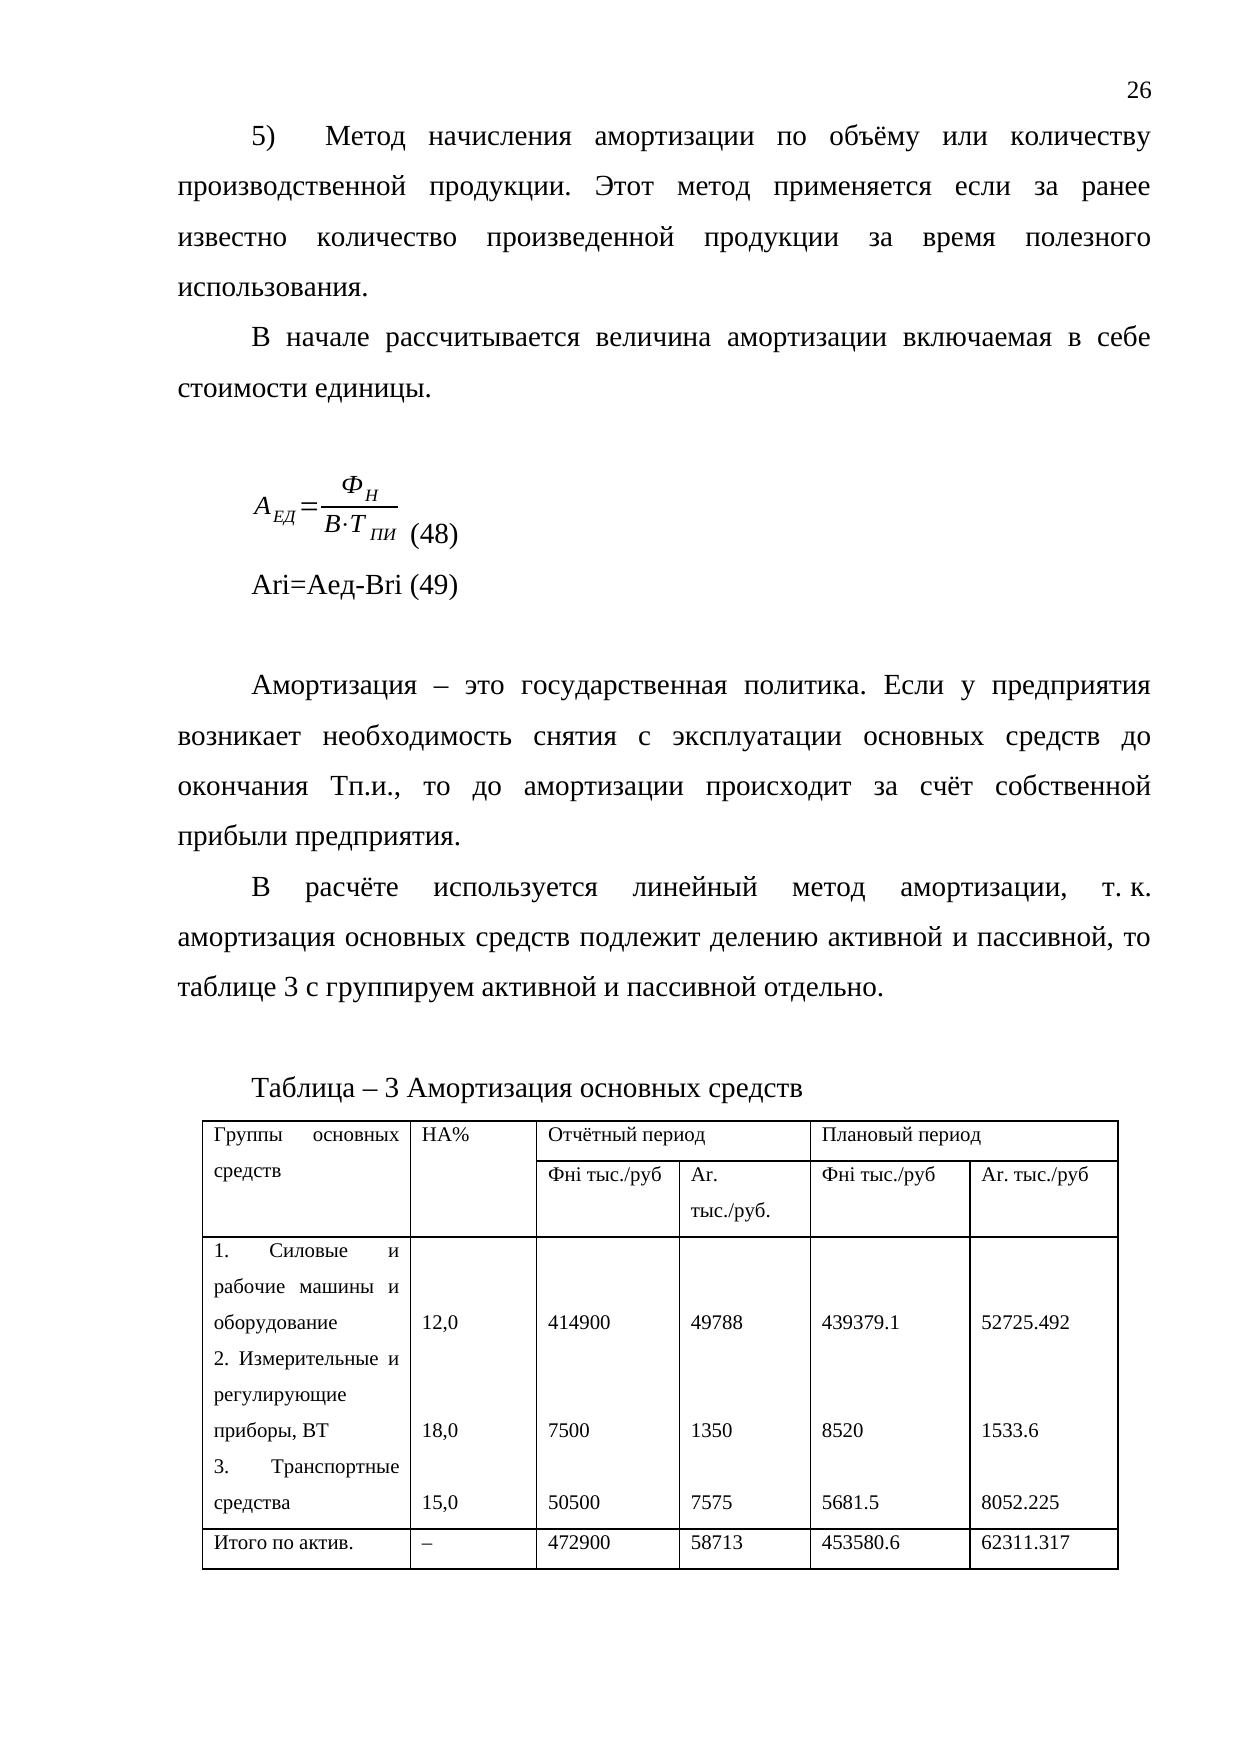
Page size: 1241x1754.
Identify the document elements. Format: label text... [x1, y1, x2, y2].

text Аri=Aед-Bri (49) [177, 567, 1152, 600]
table_cell 62311.317 [971, 1530, 1117, 1568]
table_cell 453580.6 [811, 1530, 969, 1568]
text В начале рассчитывается величина амортизации включаемая в себе стоимости единицы. [177, 319, 1152, 403]
table_cell Аr. тыс./руб. [680, 1162, 810, 1236]
table_header Плановый период [811, 1122, 1117, 1160]
table_header Группы основных средств [203, 1122, 410, 1236]
table_cell Фнi тыс./руб [811, 1162, 969, 1236]
text В расчёте используется линейный метод амортизации, т. к. амортизация основных средств подлежит делению активной и пассивной, то таблице 3 с группируем активной и пассивной отдельно. [177, 869, 1152, 1003]
table_cell 472900 [537, 1530, 679, 1568]
table_cell Фнi тыс./руб [537, 1162, 679, 1236]
table_cell – [411, 1530, 536, 1568]
table_header НА% [411, 1122, 536, 1236]
text (48) [177, 470, 1152, 550]
table_cell 52725.492 1533.6 8052.225 [971, 1238, 1117, 1528]
table_cell Аr. тыс./руб [971, 1162, 1117, 1236]
table_cell Итого по актив. [203, 1530, 410, 1568]
table_cell 439379.1 8520 5681.5 [811, 1238, 969, 1528]
list Метод начисления амортизации по объёму или количеству производственной продукции. Этот метод применяется если за ранее известно количество произведенной продукции за время полезного использования. [177, 118, 1152, 303]
table_cell 414900 7500 50500 [537, 1238, 679, 1528]
table_cell 58713 [680, 1530, 810, 1568]
text Таблица – 3 Амортизация основных средств [177, 1070, 1152, 1103]
table_cell 12,0 18,0 15,0 [411, 1238, 536, 1528]
table_header Отчётный период [537, 1122, 810, 1160]
text Амортизация – это государственная политика. Если у предприятия возникает необходимость снятия с эксплуатации основных средств до окончания Тп.и., то до амортизации происходит за счёт собственной прибыли предприятия. [177, 667, 1152, 852]
table_cell 1. Силовые и рабочие машины и оборудование 2. Измерительные и регулирующие приборы, ВТ 3. Транспортные средства [203, 1238, 410, 1528]
table_cell 49788 1350 7575 [680, 1238, 810, 1528]
